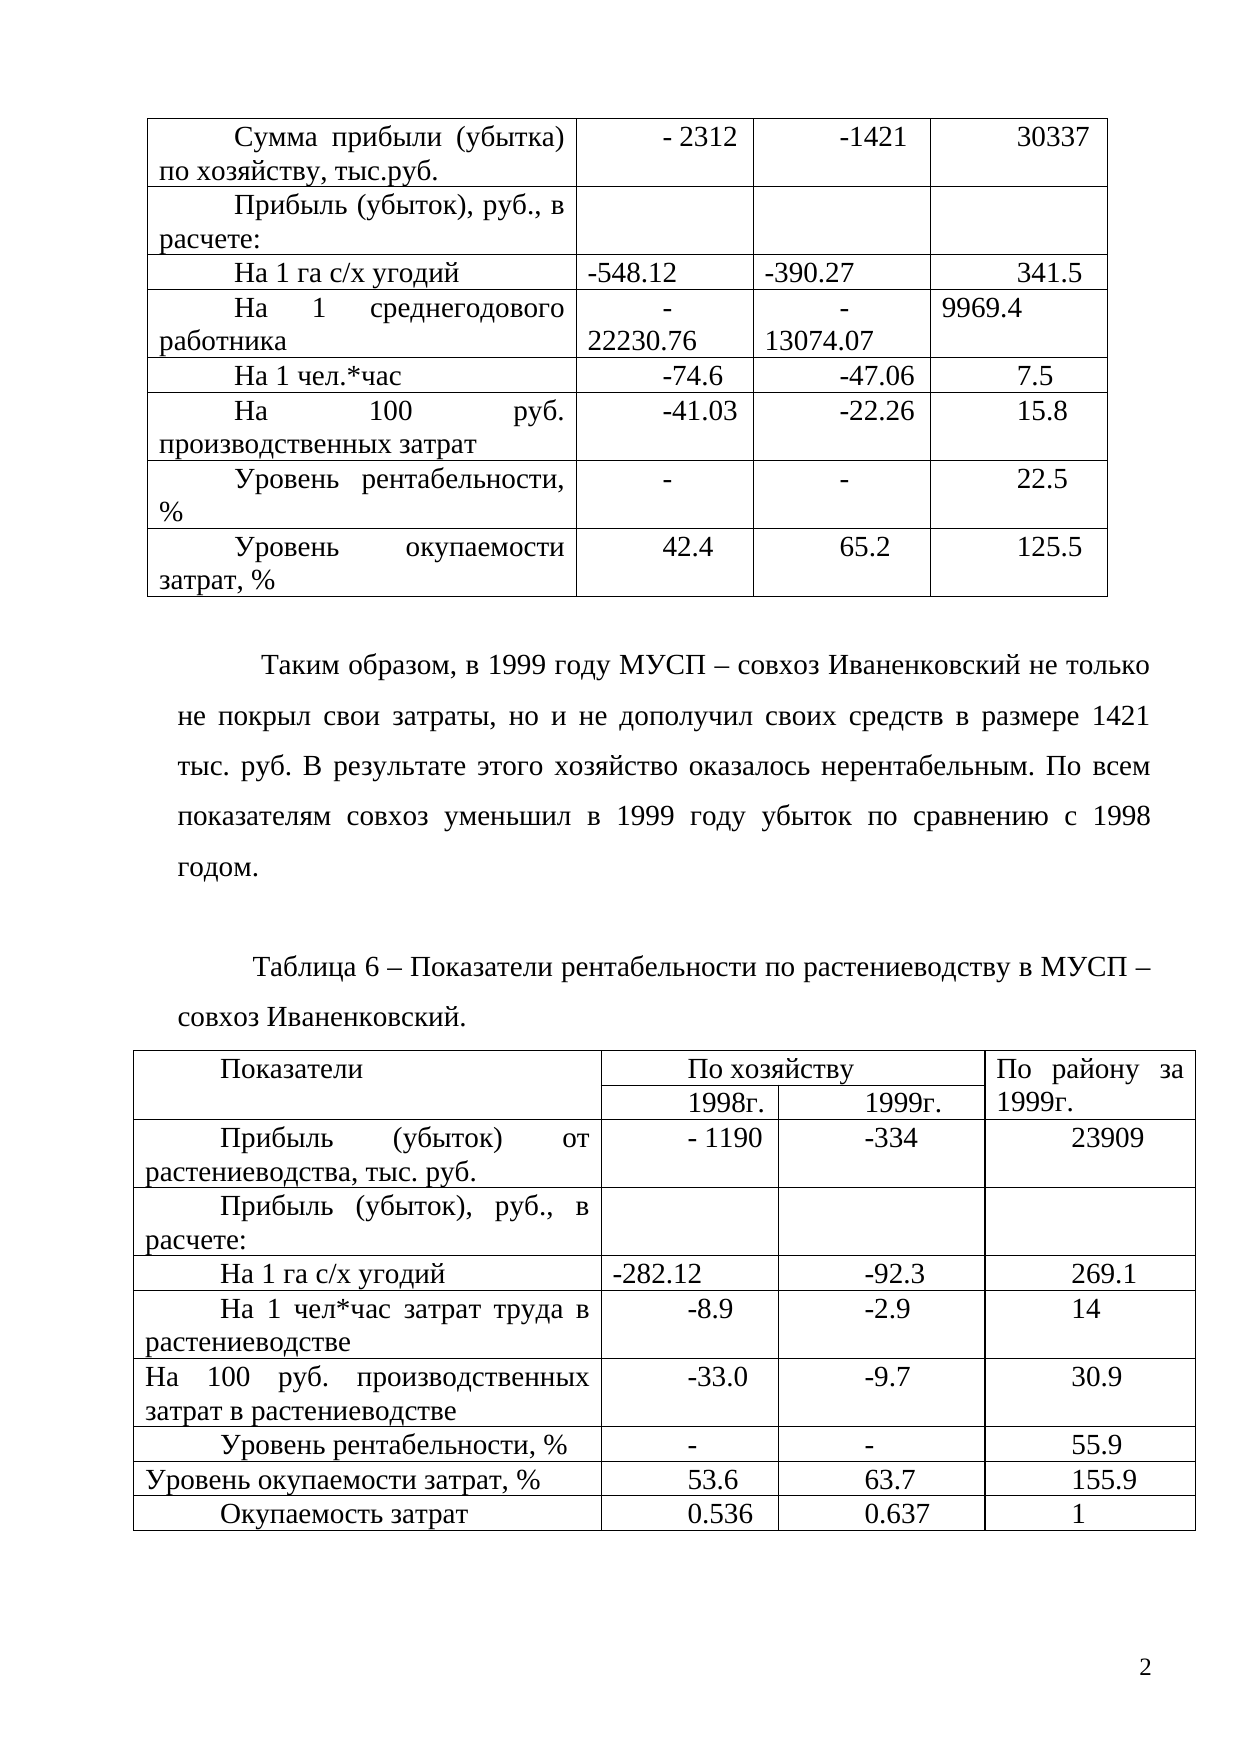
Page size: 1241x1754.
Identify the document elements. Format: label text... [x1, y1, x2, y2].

table_cell На 1 га с/х угодий [134, 1256, 601, 1290]
table_cell 23909 [986, 1120, 1195, 1187]
table_cell -9.7 [779, 1359, 984, 1426]
table_cell -22230.76 [577, 290, 753, 357]
table_cell Прибыль (убыток), руб., в расчете: [148, 187, 576, 254]
table_cell - 1190 [602, 1120, 778, 1187]
table_cell - [754, 461, 930, 528]
table_cell 53.6 [602, 1462, 778, 1495]
table_cell 0.637 [779, 1496, 984, 1530]
table_cell 42.4 [577, 529, 753, 596]
table_cell Окупаемость затрат [134, 1496, 601, 1530]
table_cell 55.9 [986, 1427, 1195, 1461]
table_cell 65.2 [754, 529, 930, 596]
table_cell - 2312 [577, 119, 753, 186]
table_cell [602, 1188, 778, 1255]
table_header Показатели [134, 1051, 601, 1119]
table_cell -282.12 [602, 1256, 778, 1290]
table_cell 9969.4 [931, 290, 1107, 357]
table_cell На 1 га с/х угодий [148, 255, 576, 289]
table_cell 63.7 [779, 1462, 984, 1495]
table_cell -548.12 [577, 255, 753, 289]
table_cell -8.9 [602, 1291, 778, 1358]
table_cell 15.8 [931, 393, 1107, 460]
table_header По району за 1999г. [986, 1051, 1195, 1119]
table_cell Уровень окупаемости затрат, % [148, 529, 576, 596]
table_cell - [602, 1427, 778, 1461]
text Таблица 6 – Показатели рентабельности по растениеводству в МУСП – совхоз Иваненковский. [177, 949, 1152, 1033]
table_cell - [779, 1427, 984, 1461]
table_cell 7.5 [931, 358, 1107, 392]
table_cell 341.5 [931, 255, 1107, 289]
table_cell На 100 руб. производственных затрат [148, 393, 576, 460]
table_cell 30337 [931, 119, 1107, 186]
table_cell [986, 1188, 1195, 1255]
table_cell 0.536 [602, 1496, 778, 1530]
table_cell 125.5 [931, 529, 1107, 596]
text Таким образом, в 1999 году МУСП – совхоз Иваненковский не только не покрыл свои затраты, но и не дополучил своих средств в размере 1421 тыс. руб. В результате этого хозяйство оказалось нерентабельным. По всем показателям совхоз уменьшил в 1999 году убыток по сравнению с 1998 годом. [177, 647, 1152, 882]
table_cell -334 [779, 1120, 984, 1187]
table_cell Прибыль (убыток), руб., в расчете: [134, 1188, 601, 1255]
table_cell -2.9 [779, 1291, 984, 1358]
table_cell На 1 чел*час затрат труда в растениеводстве [134, 1291, 601, 1358]
table_cell -33.0 [602, 1359, 778, 1426]
table_cell 1998г. [602, 1086, 778, 1119]
table_cell 269.1 [986, 1256, 1195, 1290]
table_cell Уровень рентабельности, % [134, 1427, 601, 1461]
table_cell -41.03 [577, 393, 753, 460]
table_cell 30.9 [986, 1359, 1195, 1426]
table_cell -92.3 [779, 1256, 984, 1290]
table_cell 155.9 [986, 1462, 1195, 1495]
table_cell 14 [986, 1291, 1195, 1358]
table_cell [931, 187, 1107, 254]
table_cell Сумма прибыли (убытка) по хозяйству, тыс.руб. [148, 119, 576, 186]
table_cell -74.6 [577, 358, 753, 392]
table_header По хозяйству [602, 1051, 984, 1084]
table_cell Уровень рентабельности, % [148, 461, 576, 528]
table_cell [754, 187, 930, 254]
table_cell На 1 чел.*час [148, 358, 576, 392]
table_cell Уровень окупаемости затрат, % [134, 1462, 601, 1495]
table_cell -390.27 [754, 255, 930, 289]
table_cell 1 [986, 1496, 1195, 1530]
table_cell -22.26 [754, 393, 930, 460]
table_cell Прибыль (убыток) от растениеводства, тыс. руб. [134, 1120, 601, 1187]
table_cell 1999г. [779, 1086, 984, 1119]
table_cell -13074.07 [754, 290, 930, 357]
table_cell 22.5 [931, 461, 1107, 528]
table_cell [779, 1188, 984, 1255]
table_cell -47.06 [754, 358, 930, 392]
table_cell [577, 187, 753, 254]
table_cell - [577, 461, 753, 528]
table_cell На 100 руб. производственных затрат в растениеводстве [134, 1359, 601, 1426]
table_cell -1421 [754, 119, 930, 186]
table_cell На 1 среднегодового работника [148, 290, 576, 357]
